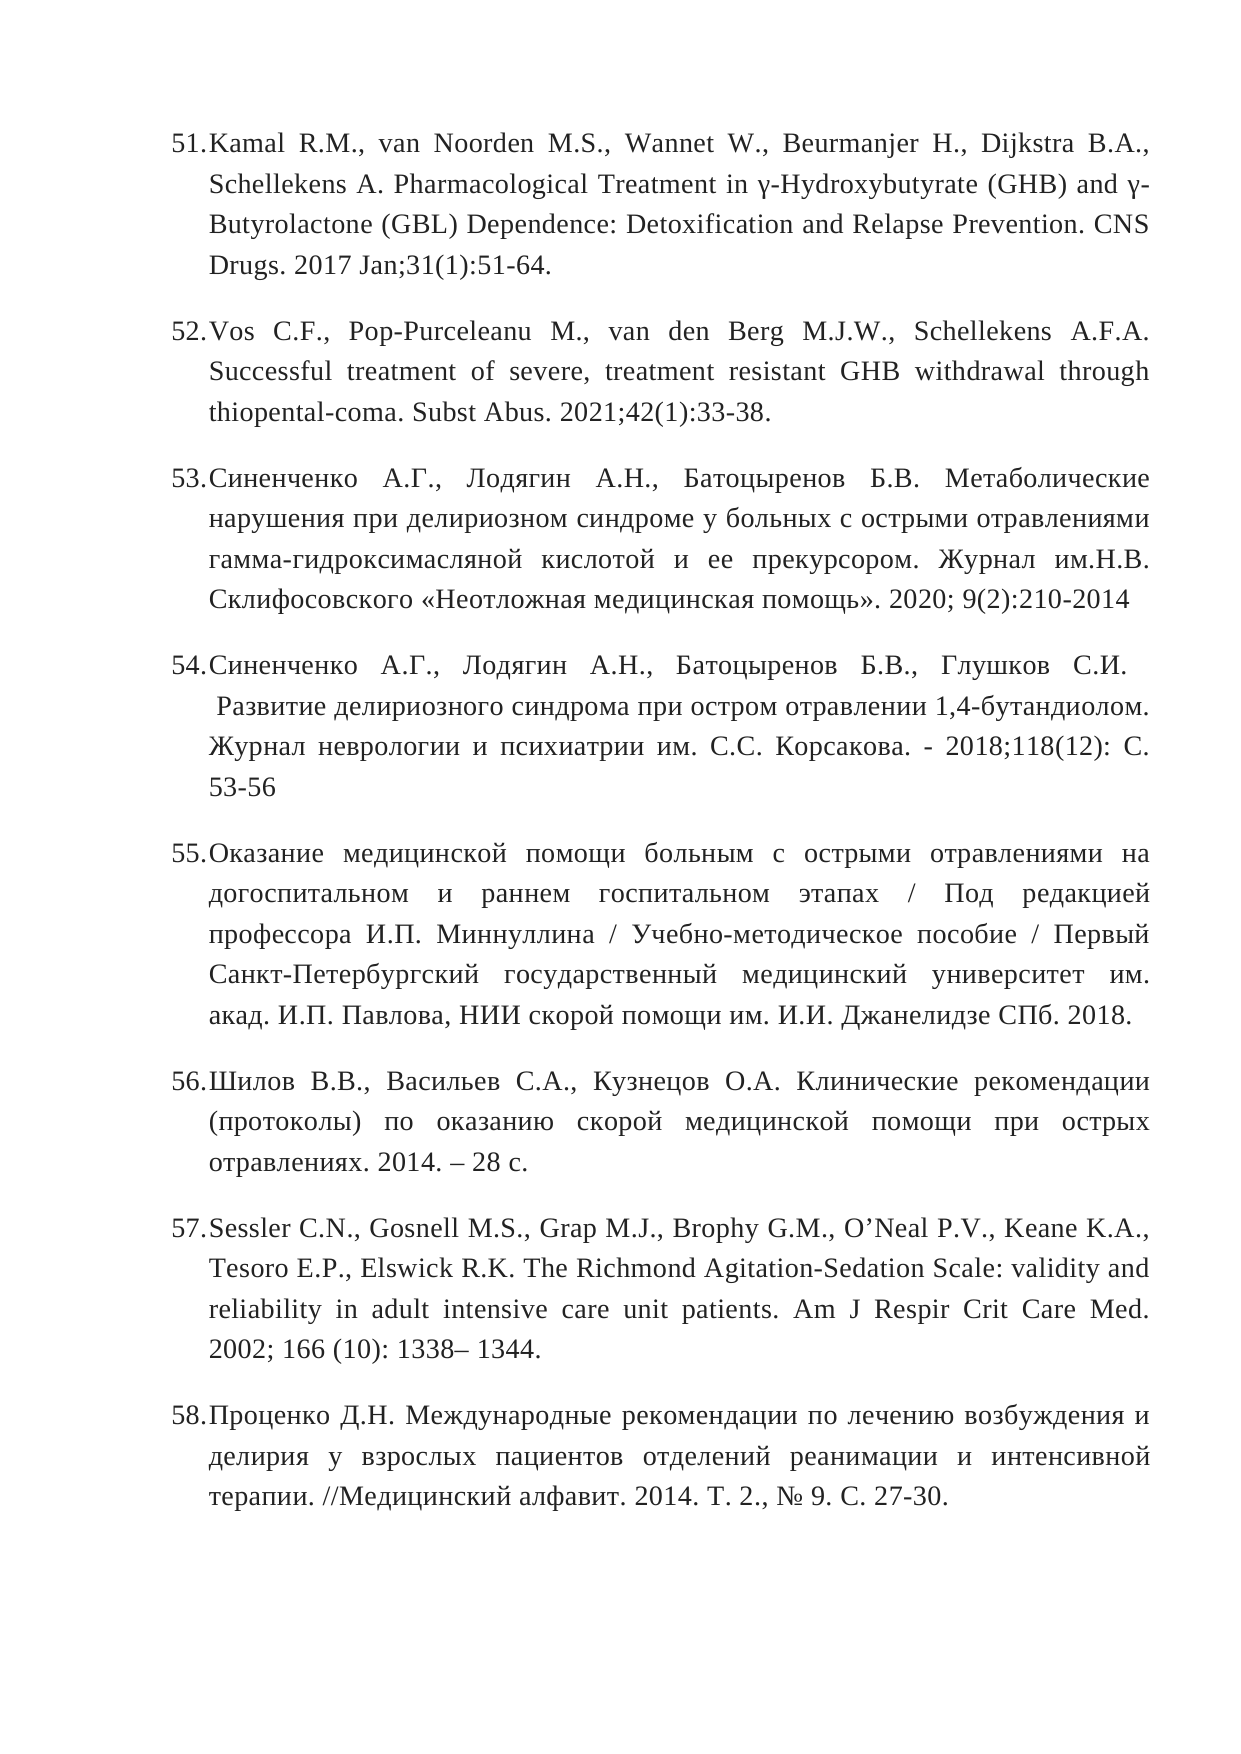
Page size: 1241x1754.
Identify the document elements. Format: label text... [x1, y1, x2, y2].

list Vos C.F., Pop-Purceleanu M., van den Berg M.J.W., Schellekens A.F.A. Successful treatment of severe, treatment resistant GHB withdrawal through thiopental-coma. Subst Abus. 2021;42(1):33-38. [171, 306, 1152, 427]
list Kamal R.M., van Noorden M.S., Wannet W., Beurmanjer H., Dijkstra B.A., Schellekens A. Pharmacological Treatment in γ-Hydroxybutyrate (GHB) and γ-Butyrolactone (GBL) Dependence: Detoxification and Relapse Prevention. CNS Drugs. 2017 Jan;31(1):51-64. [171, 118, 1152, 281]
list Проценко Д.Н. Международные рекомендации по лечению возбуждения и делирия у взрослых пациентов отделений реанимации и интенсивной терапии. //Медицинский алфавит. 2014. Т. 2., № 9. С. 27-30. [171, 1390, 1152, 1512]
list Синенченко А.Г., Лодягин А.Н., Батоцыренов Б.В. Метаболические нарушения при делириозном синдроме у больных с острыми отравлениями гамма-гидроксимасляной кислотой и ее прекурсором. Журнал им.Н.В. Склифосовского «Неотложная медицинская помощь». 2020; 9(2):210-2014 [171, 452, 1152, 615]
list Оказание медицинской помощи больным с острыми отравлениями на догоспитальном и раннем госпитальном этапах / Под редакцией профессора И.П. Миннуллина / Учебно-методическое пособие / Первый Санкт-Петербургский государственный медицинский университет им. акад. И.П. Павлова, НИИ скорой помощи им. И.И. Джанелидзе СПб. 2018. [171, 827, 1152, 1031]
list Синенченко А.Г., Лодягин А.Н., Батоцыренов Б.В., Глушков С.И. Развитие делириозного синдрома при остром отравлении 1,4-бутандиолом. Журнал неврологии и психиатрии им. С.С. Корсакова. - 2018;118(12): C. 53-56 [171, 640, 1152, 802]
list Sessler C.N., Gosnell M.S., Grap M.J., Brophy G.M., O’Neal P.V., Keane K.A., Tesoro E.P., Elswick R.K. The Richmond Agitation-Sedation Scale: validity and reliability in adult intensive care unit patients. Am J Respir Crit Care Med. 2002; 166 (10): 1338– 1344. [171, 1202, 1152, 1365]
list Шилов В.В., Васильев С.А., Кузнецов О.А. Клинические рекомендации (протоколы) по оказанию скорой медицинской помощи при острых отравлениях. 2014. – 28 с. [171, 1056, 1152, 1177]
